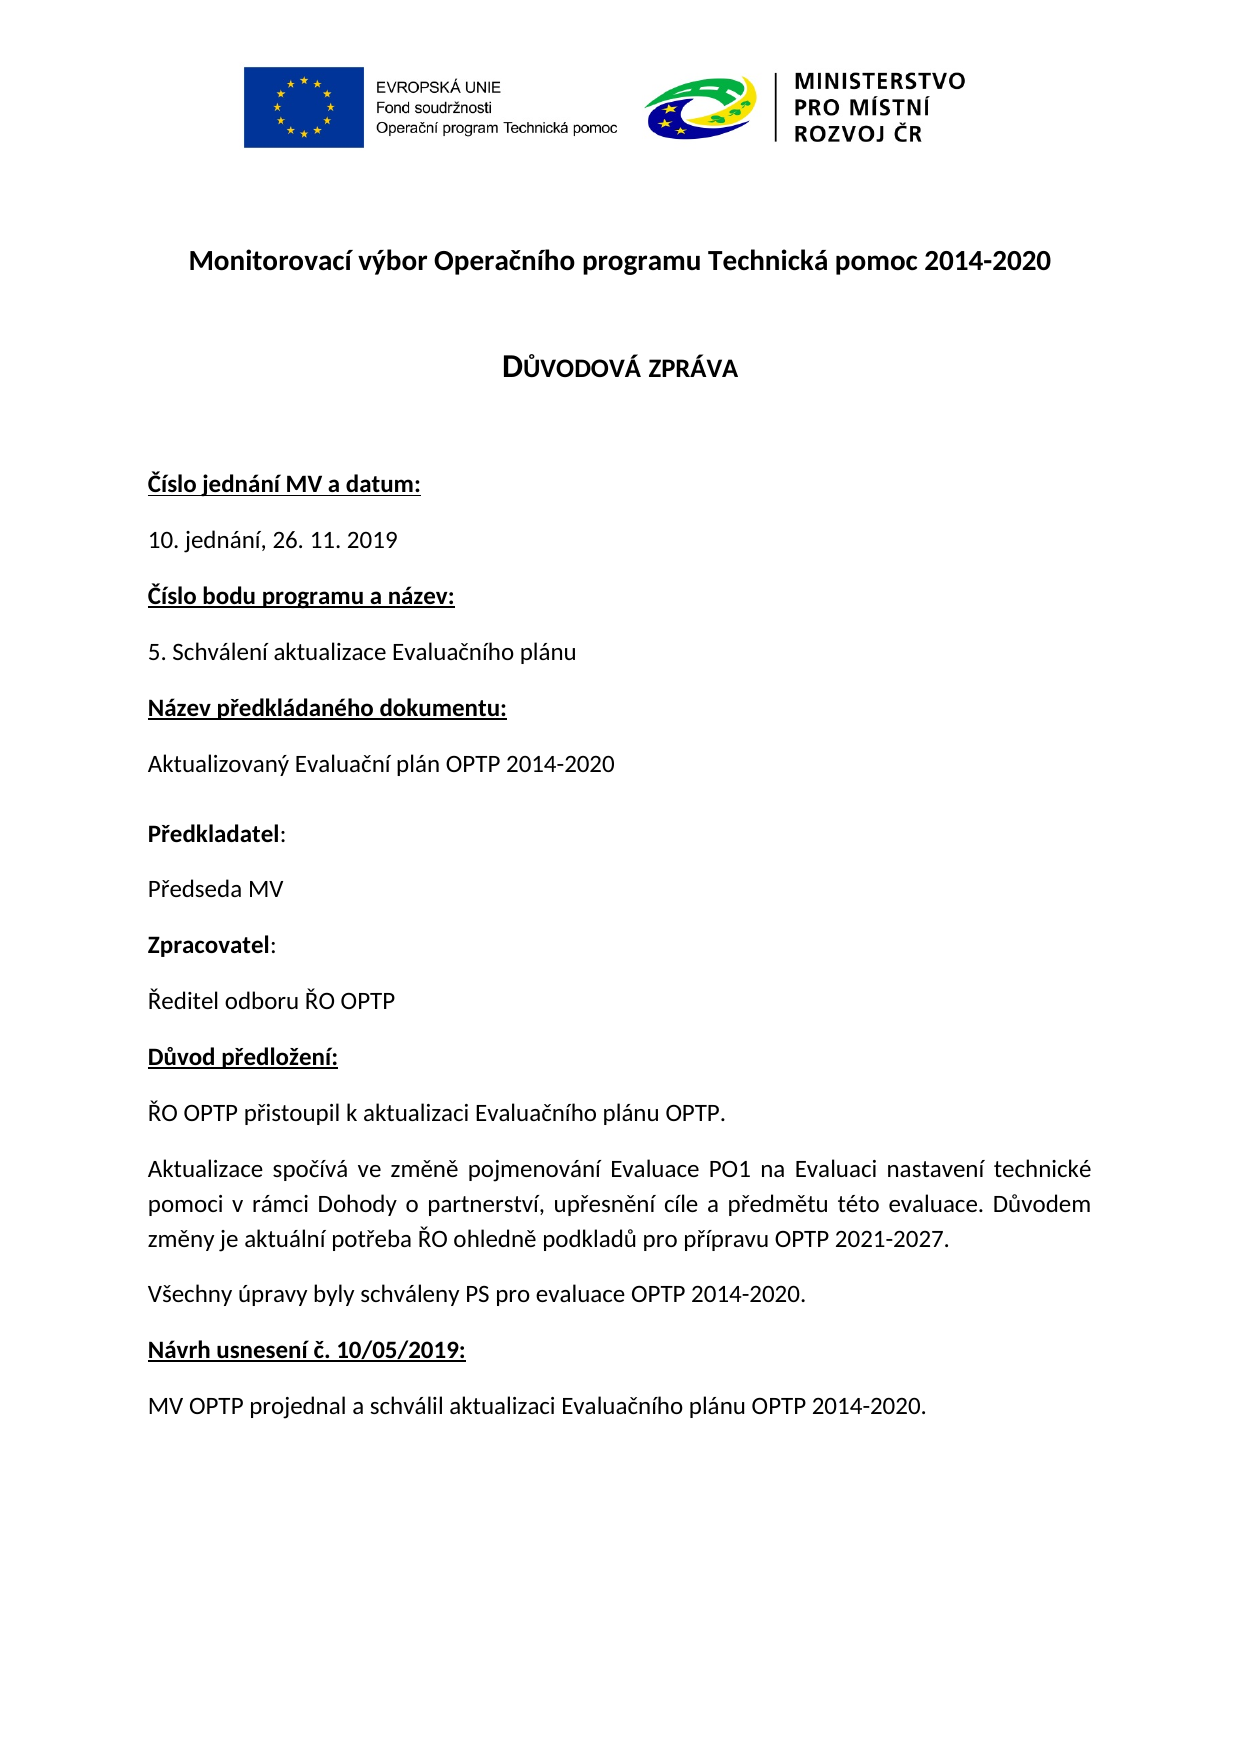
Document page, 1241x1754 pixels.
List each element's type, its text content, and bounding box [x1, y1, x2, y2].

text Důvod předložení: [148, 1041, 1093, 1072]
text ŘO OPTP přistoupil k aktualizaci Evaluačního plánu OPTP. [148, 1097, 1093, 1127]
picture [217, 40, 991, 174]
text Návrh usnesení č. 10/05/2019: [148, 1334, 1093, 1365]
text MV OPTP projednal a schválil aktualizaci Evaluačního plánu OPTP 2014-2020. [148, 1390, 1093, 1421]
text Číslo bodu programu a název: [148, 580, 1093, 611]
text 10. jednání, 26. 11. 2019 [148, 524, 1093, 555]
text Název předkládaného dokumentu: [148, 692, 1093, 722]
text Monitorovací výbor Operačního programu Technická pomoc 2014-2020 [148, 242, 1093, 278]
text Předseda MV [148, 874, 1093, 904]
text Zpracovatel: [148, 929, 1093, 960]
text Aktualizovaný Evaluační plán OPTP 2014-2020 [148, 748, 1093, 778]
text Všechny úpravy byly schváleny PS pro evaluace OPTP 2014-2020. [148, 1279, 1093, 1309]
text Aktualizace spočívá ve změně pojmenování Evaluace PO1 na Evaluaci nastavení technické pomoci v rámci Dohody o partnerství, upřesnění cíle a předmětu této evaluace. Důvodem změny je aktuální potřeba ŘO ohledně podkladů pro přípravu OPTP 2021-2027. [148, 1153, 1093, 1253]
text Číslo jednání MV a datum: [148, 469, 1093, 499]
text Důvodová zpráva [148, 345, 1093, 386]
text 5. Schválení aktualizace Evaluačního plánu [148, 636, 1093, 667]
text Předkladatel: [148, 818, 1093, 848]
text Ředitel odboru ŘO OPTP [148, 985, 1093, 1016]
